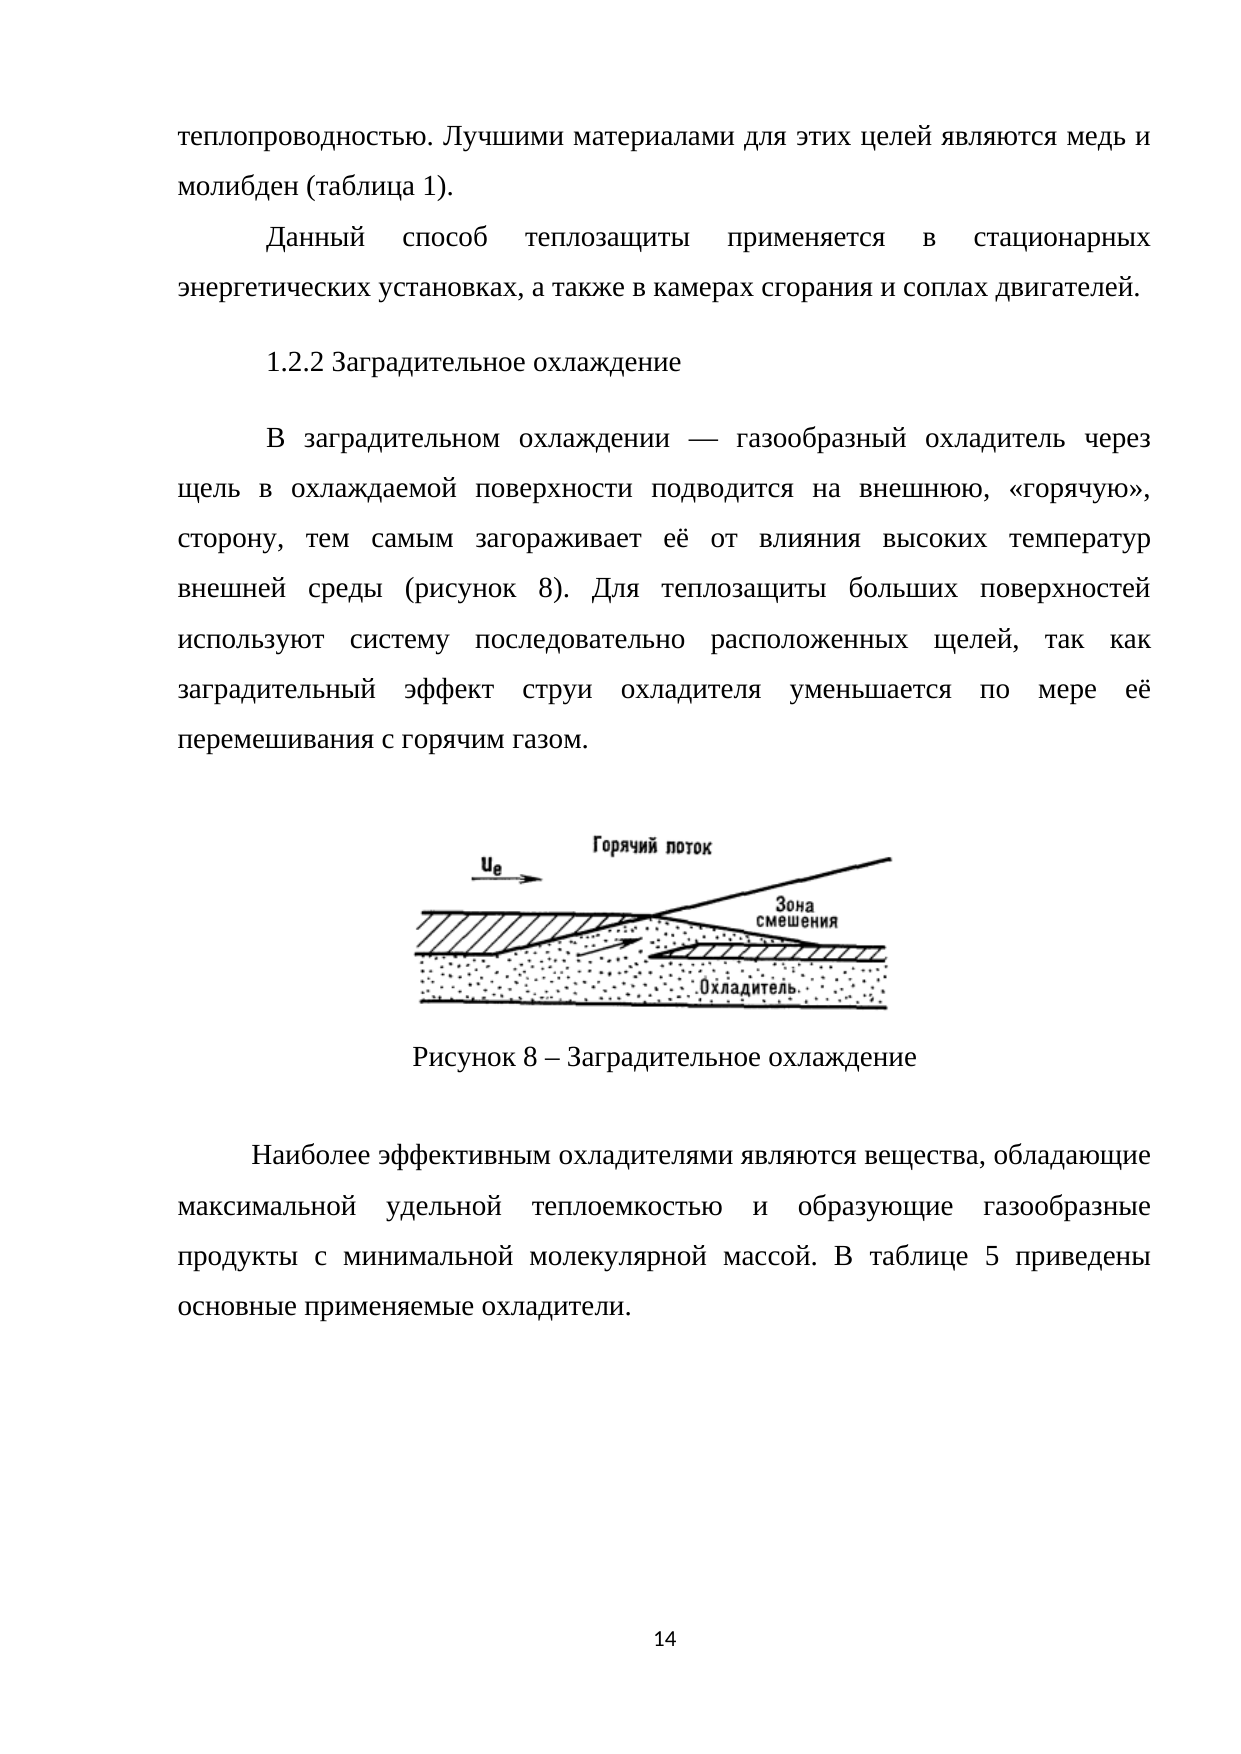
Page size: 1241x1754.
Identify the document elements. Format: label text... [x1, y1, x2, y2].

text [177, 118, 1152, 202]
picture [405, 796, 924, 1026]
table_header [166, 797, 1163, 1039]
text 1.2.2 Заградительное охлаждение [177, 344, 1152, 378]
text Наиболее эффективным охладителями являются вещества, обладающие максимальной удельной теплоемкостью и образующие газообразные продукты с минимальной молекулярной массой. В таблице 5 приведены основные применяемые охладители. [177, 1137, 1152, 1322]
table_cell Рисунок 8 – Заградительное охлаждение [166, 1039, 1163, 1087]
text В заградительном охлаждении — газообразный охладитель через щель в охлаждаемой поверхности подводится на внешнюю, «горячую», сторону, тем самым загораживает её от влияния высоких температур внешней среды (рисунок 8). Для теплозащиты больших поверхностей используют систему последовательно расположенных щелей, так как заградительный эффект струи охладителя уменьшается по мере её перемешивания с горячим газом. [177, 420, 1152, 755]
text Данный способ теплозащиты применяется в стационарных энергетических установках, а также в камерах сгорания и соплах двигателей. [177, 219, 1152, 303]
